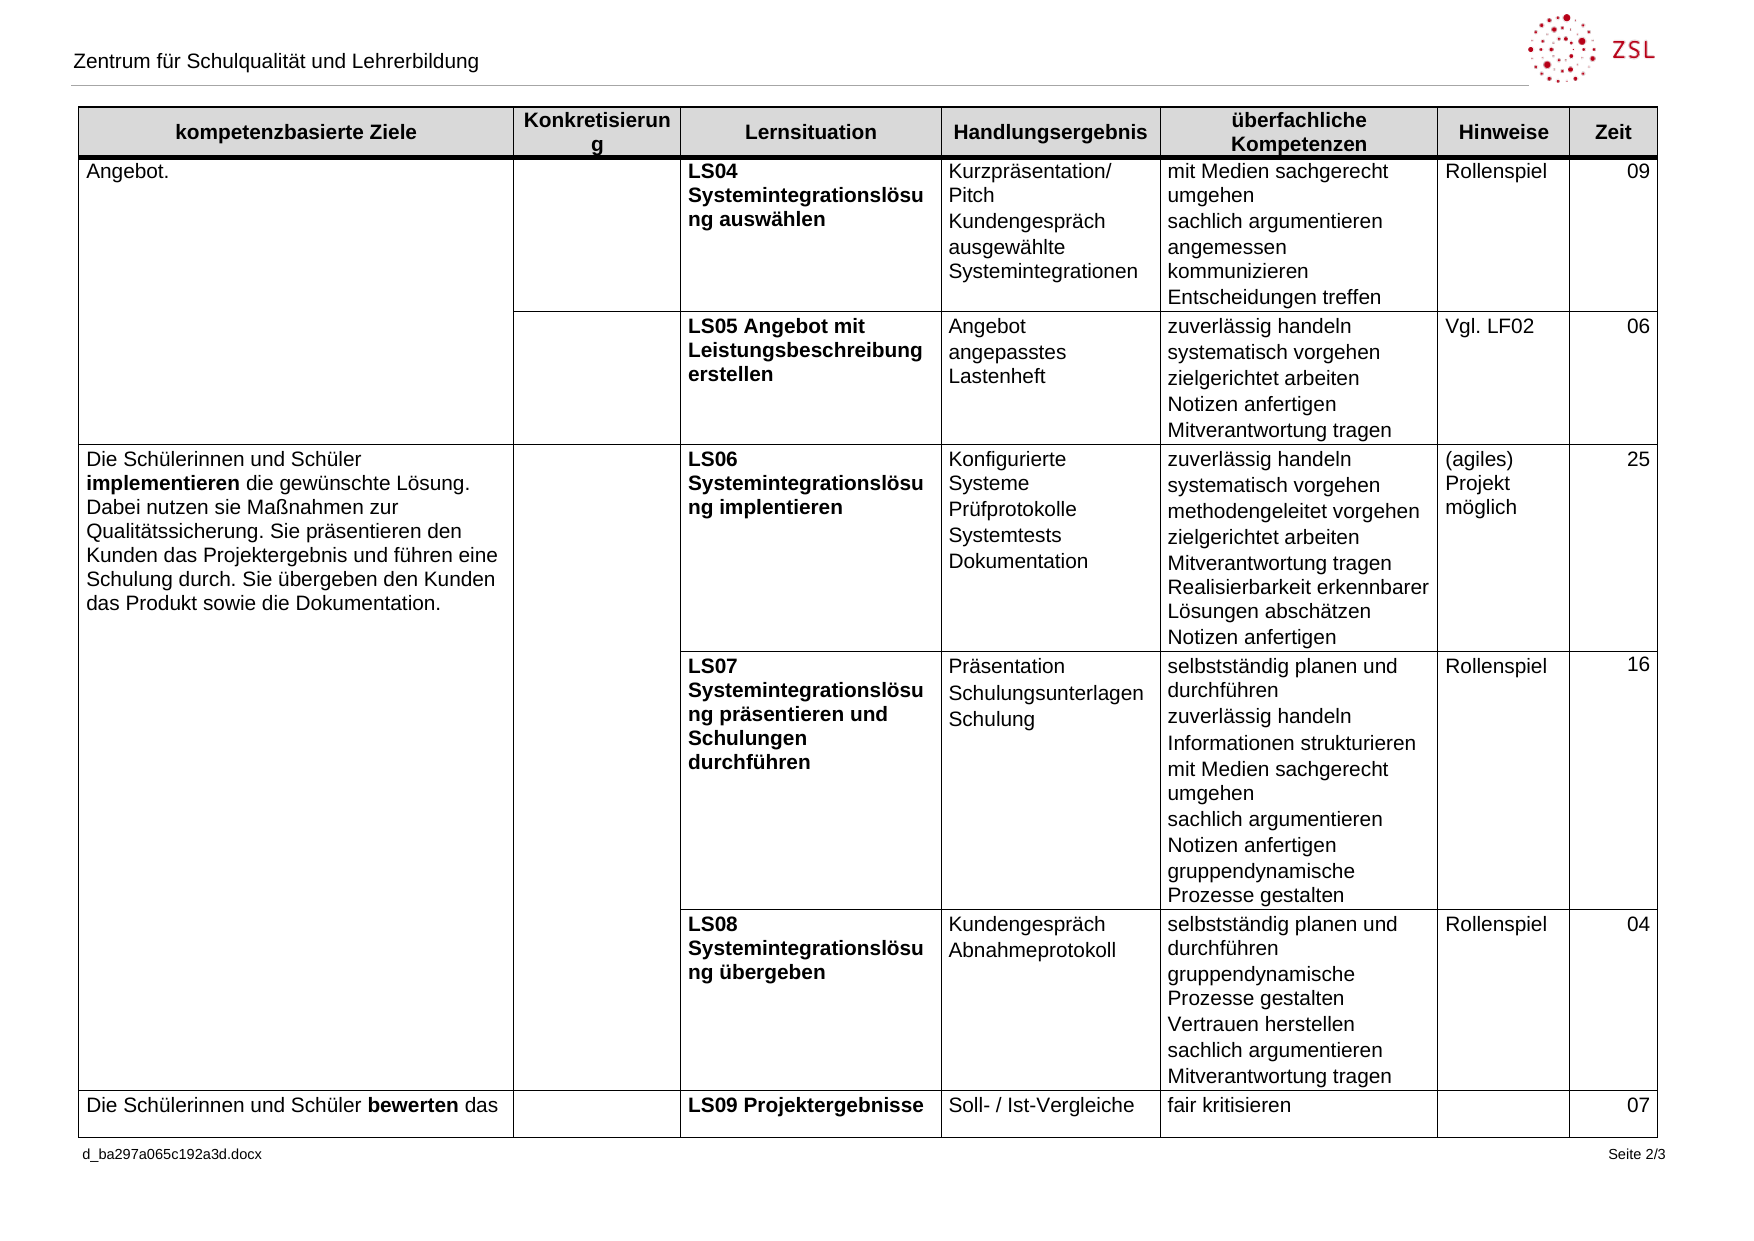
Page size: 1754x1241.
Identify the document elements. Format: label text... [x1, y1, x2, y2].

table_cell Präsentation Schulungsunterlagen Schulung [942, 652, 1160, 908]
table_cell [514, 445, 680, 1090]
table_cell [1438, 1091, 1569, 1137]
table_cell [514, 1091, 680, 1137]
picture [1526, 13, 1657, 85]
table_header Hinweise [1438, 108, 1569, 155]
table_cell [514, 160, 680, 311]
table_header überfachliche Kompetenzen [1161, 108, 1437, 155]
table_cell Angebot angepasstes Lastenheft [942, 312, 1160, 444]
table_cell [681, 1091, 941, 1137]
table_cell Soll- / Ist-Vergleiche [942, 1091, 1160, 1137]
table_cell 04 [1570, 910, 1657, 1090]
table_cell Vgl. LF02 [1438, 312, 1569, 444]
table_cell (agiles) Projekt möglich [1438, 445, 1569, 651]
table_cell mit Medien sachgerecht umgehen sachlich argumentieren angemessen kommunizieren Entscheidungen treffen [1161, 160, 1437, 311]
table_cell 25 [1570, 445, 1657, 651]
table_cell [1161, 1091, 1437, 1137]
table_cell zuverlässig handeln systematisch vorgehen zielgerichtet arbeiten Notizen anfertigen Mitverantwortung tragen [1161, 312, 1437, 444]
table_header Konkretisierung [514, 108, 680, 155]
table_cell selbstständig planen und durchführen zuverlässig handeln Informationen strukturieren mit Medien sachgerecht umgehen sachlich argumentieren Notizen anfertigen gruppendynamische Prozesse gestalten [1161, 652, 1437, 908]
table_cell Rollenspiel [1438, 160, 1569, 311]
table_cell LS06 Systemintegrationslösung implentieren [681, 445, 941, 651]
table_cell LS04 Systemintegrationslösung auswählen [681, 160, 941, 311]
table_cell Kurzpräsentation/ Pitch Kundengespräch ausgewählte Systemintegrationen [942, 160, 1160, 311]
table_cell Rollenspiel [1438, 652, 1569, 908]
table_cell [79, 1091, 513, 1137]
table_header kompetenzbasierte Ziele [79, 108, 513, 155]
table_cell Kundengespräch Abnahmeprotokoll [942, 910, 1160, 1090]
table_cell LS07 Systemintegrationslösung präsentieren und Schulungen durchführen [681, 652, 941, 908]
table_cell Konfigurierte Systeme Prüfprotokolle Systemtests Dokumentation [942, 445, 1160, 651]
table_cell Rollenspiel [1438, 910, 1569, 1090]
table_cell [514, 312, 680, 444]
table_cell selbstständig planen und durchführen gruppendynamische Prozesse gestalten Vertrauen herstellen sachlich argumentieren Mitverantwortung tragen [1161, 910, 1437, 1090]
table_cell 07 [1570, 1091, 1657, 1137]
table_cell 09 [1570, 160, 1657, 311]
table_cell zuverlässig handeln systematisch vorgehen methodengeleitet vorgehen zielgerichtet arbeiten Mitverantwortung tragen Realisierbarkeit erkennbarer Lösungen abschätzen Notizen anfertigen [1161, 445, 1437, 651]
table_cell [79, 160, 513, 444]
table_cell Die Schülerinnen und Schüler implementieren die gewünschte Lösung. Dabei nutzen sie Maßnahmen zur Qualitätssicherung. Sie präsentieren den Kunden das Projektergebnis und führen eine Schulung durch. Sie übergeben den Kunden das Produkt sowie die Dokumentation. [79, 445, 513, 1090]
table_header Zeit [1570, 108, 1657, 155]
table_header Handlungsergebnis [942, 108, 1160, 155]
table_cell LS08 Systemintegrationslösung übergeben [681, 910, 941, 1090]
table_cell 16 [1570, 652, 1657, 908]
table_cell LS05 Angebot mit Leistungsbeschreibung erstellen [681, 312, 941, 444]
table_cell 06 [1570, 312, 1657, 444]
table_header Lernsituation [681, 108, 941, 155]
